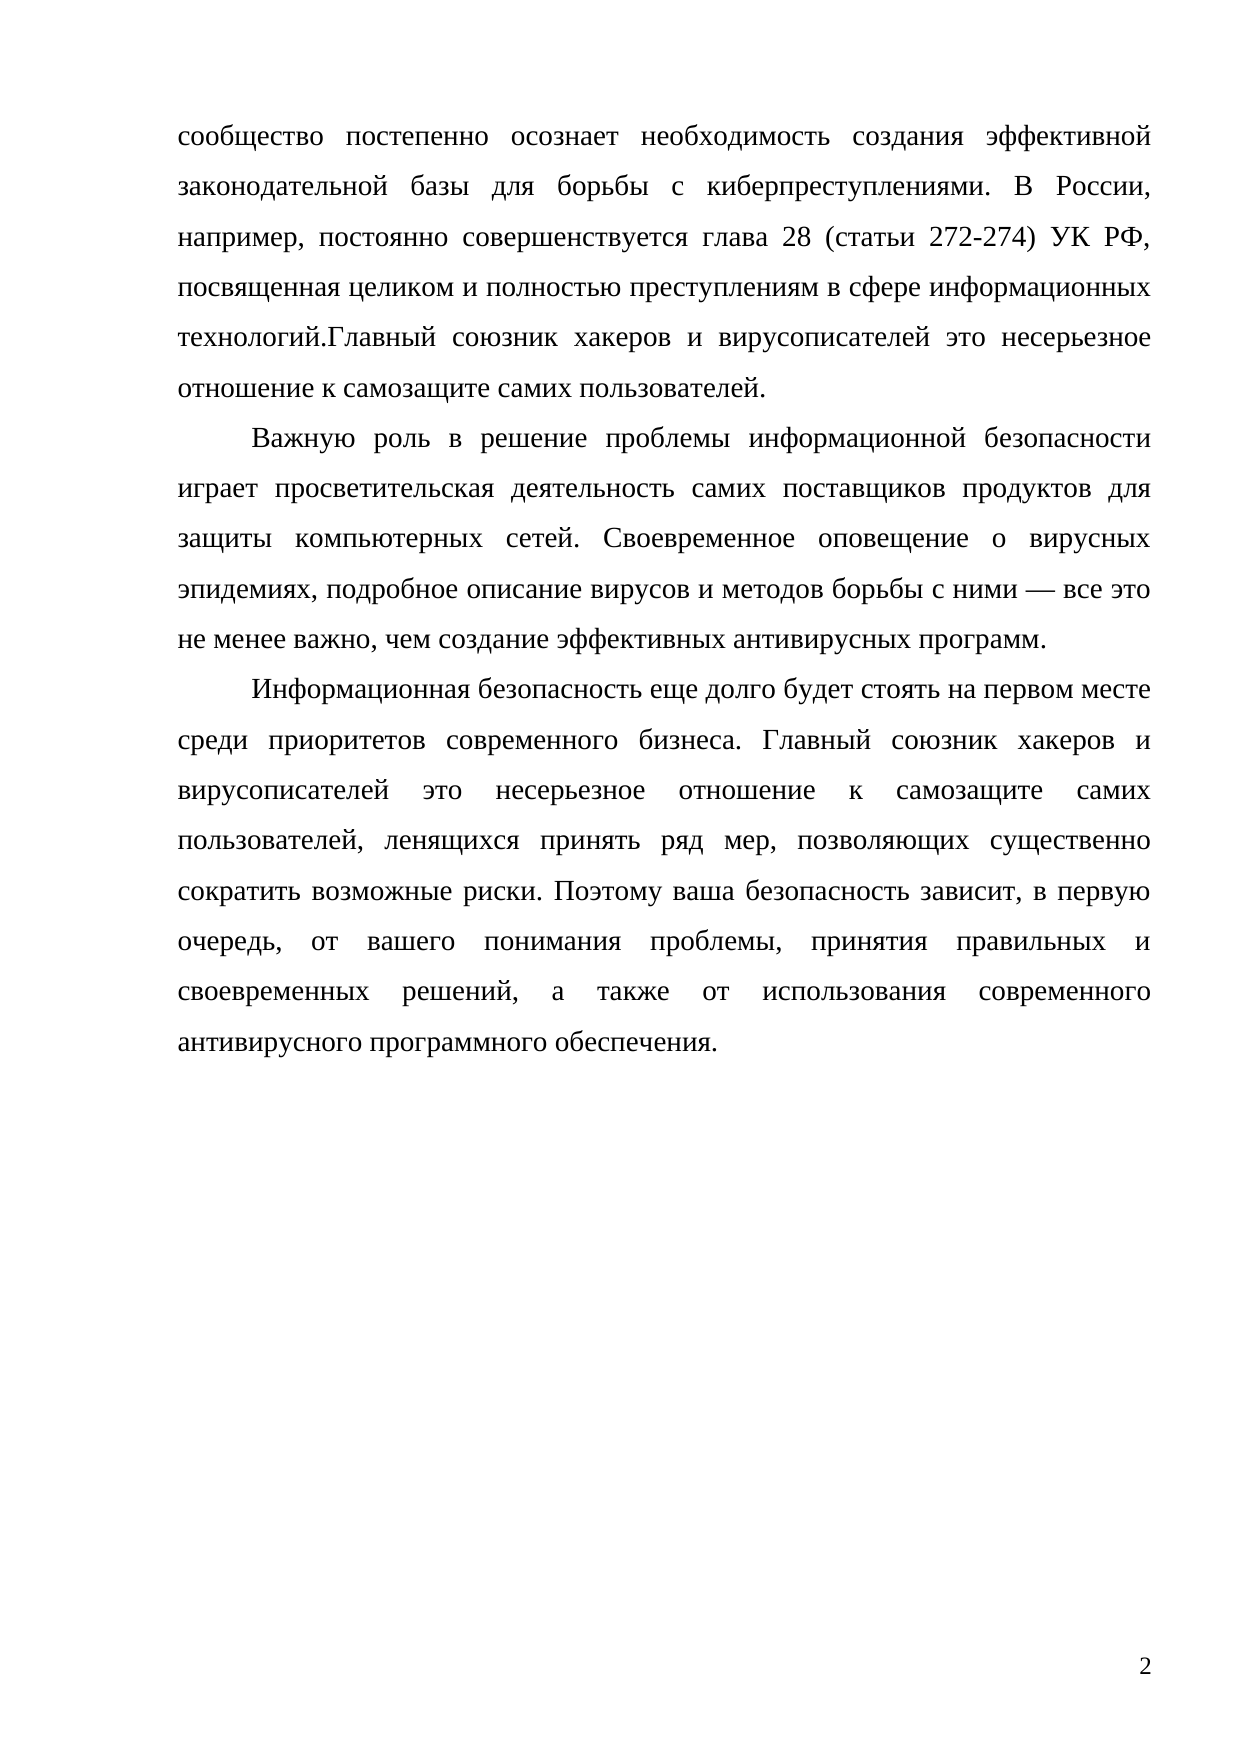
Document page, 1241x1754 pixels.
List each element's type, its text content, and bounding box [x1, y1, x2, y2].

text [177, 118, 1152, 403]
text Информационная безопасность еще долго будет стоять на первом месте среди приоритетов современного бизнеса. Главный союзник хакеров и вирусописателей это несерьезное отношение к самозащите самих пользователей, ленящихся принять ряд мер, позволяющих существенно сократить возможные риски. Поэтому ваша безопасность зависит, в первую очередь, от вашего понимания проблемы, принятия правильных и своевременных решений, а также от использования современного антивирусного программного обеспечения. [177, 672, 1152, 1057]
text Важную роль в решение проблемы информационной безопасности играет просветительская деятельность самих поставщиков продуктов для защиты компьютерных сетей. Своевременное оповещение о вирусных эпидемиях, подробное описание вирусов и методов борьбы с ними — все это не менее важно, чем создание эффективных антивирусных программ. [177, 420, 1152, 655]
